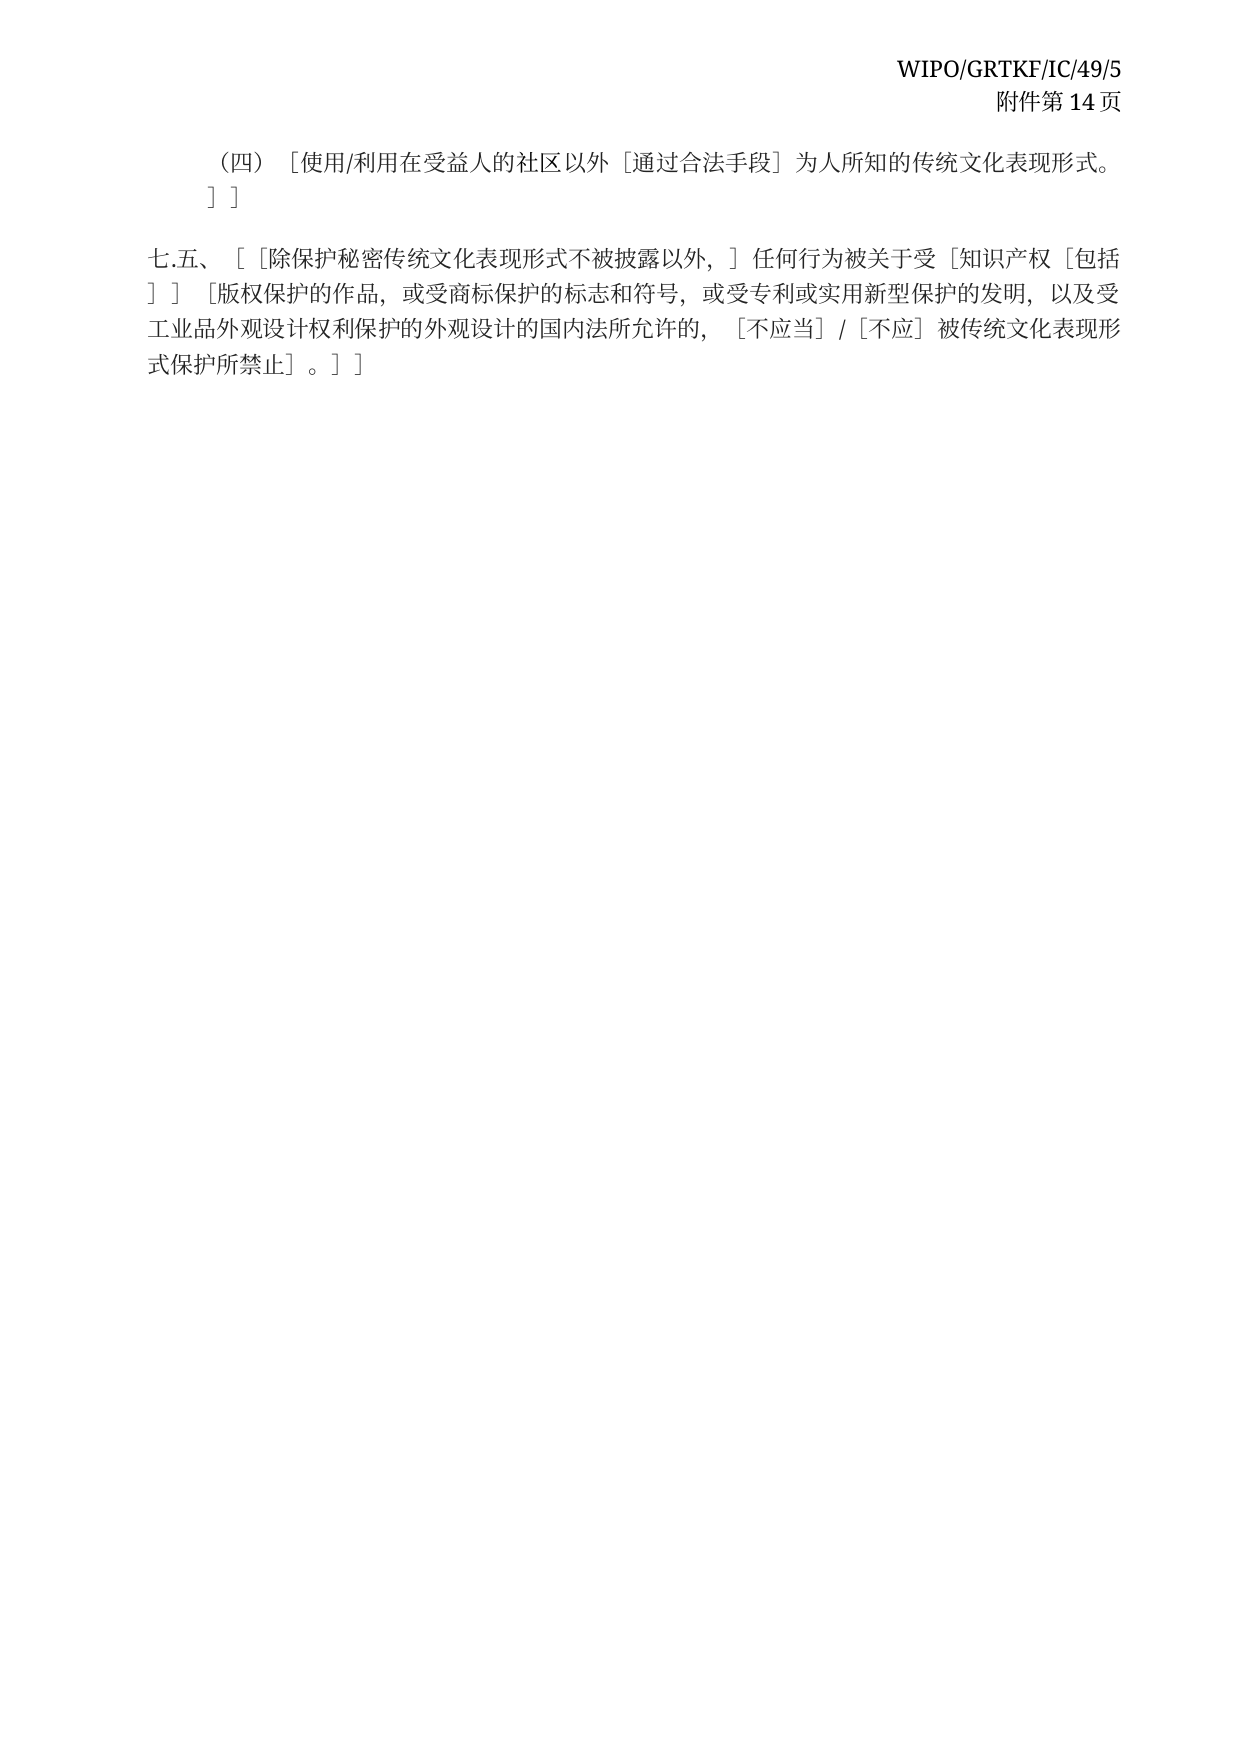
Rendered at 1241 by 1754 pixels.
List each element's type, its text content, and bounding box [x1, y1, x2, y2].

text （四）［使用/利用在受益人的社区以外［通过合法手段］为人所知的传统文化表现形式。］］ [207, 142, 1122, 213]
text 七.五、［［除保护秘密传统文化表现形式不被披露以外，］任何行为被关于受［知识产权［包括］］［版权保护的作品，或受商标保护的标志和符号，或受专利或实用新型保护的发明，以及受工业品外观设计权利保护的外观设计的国内法所允许的，［不应当］/［不应］被传统文化表现形式保护所禁止］。］］ [148, 238, 1122, 380]
